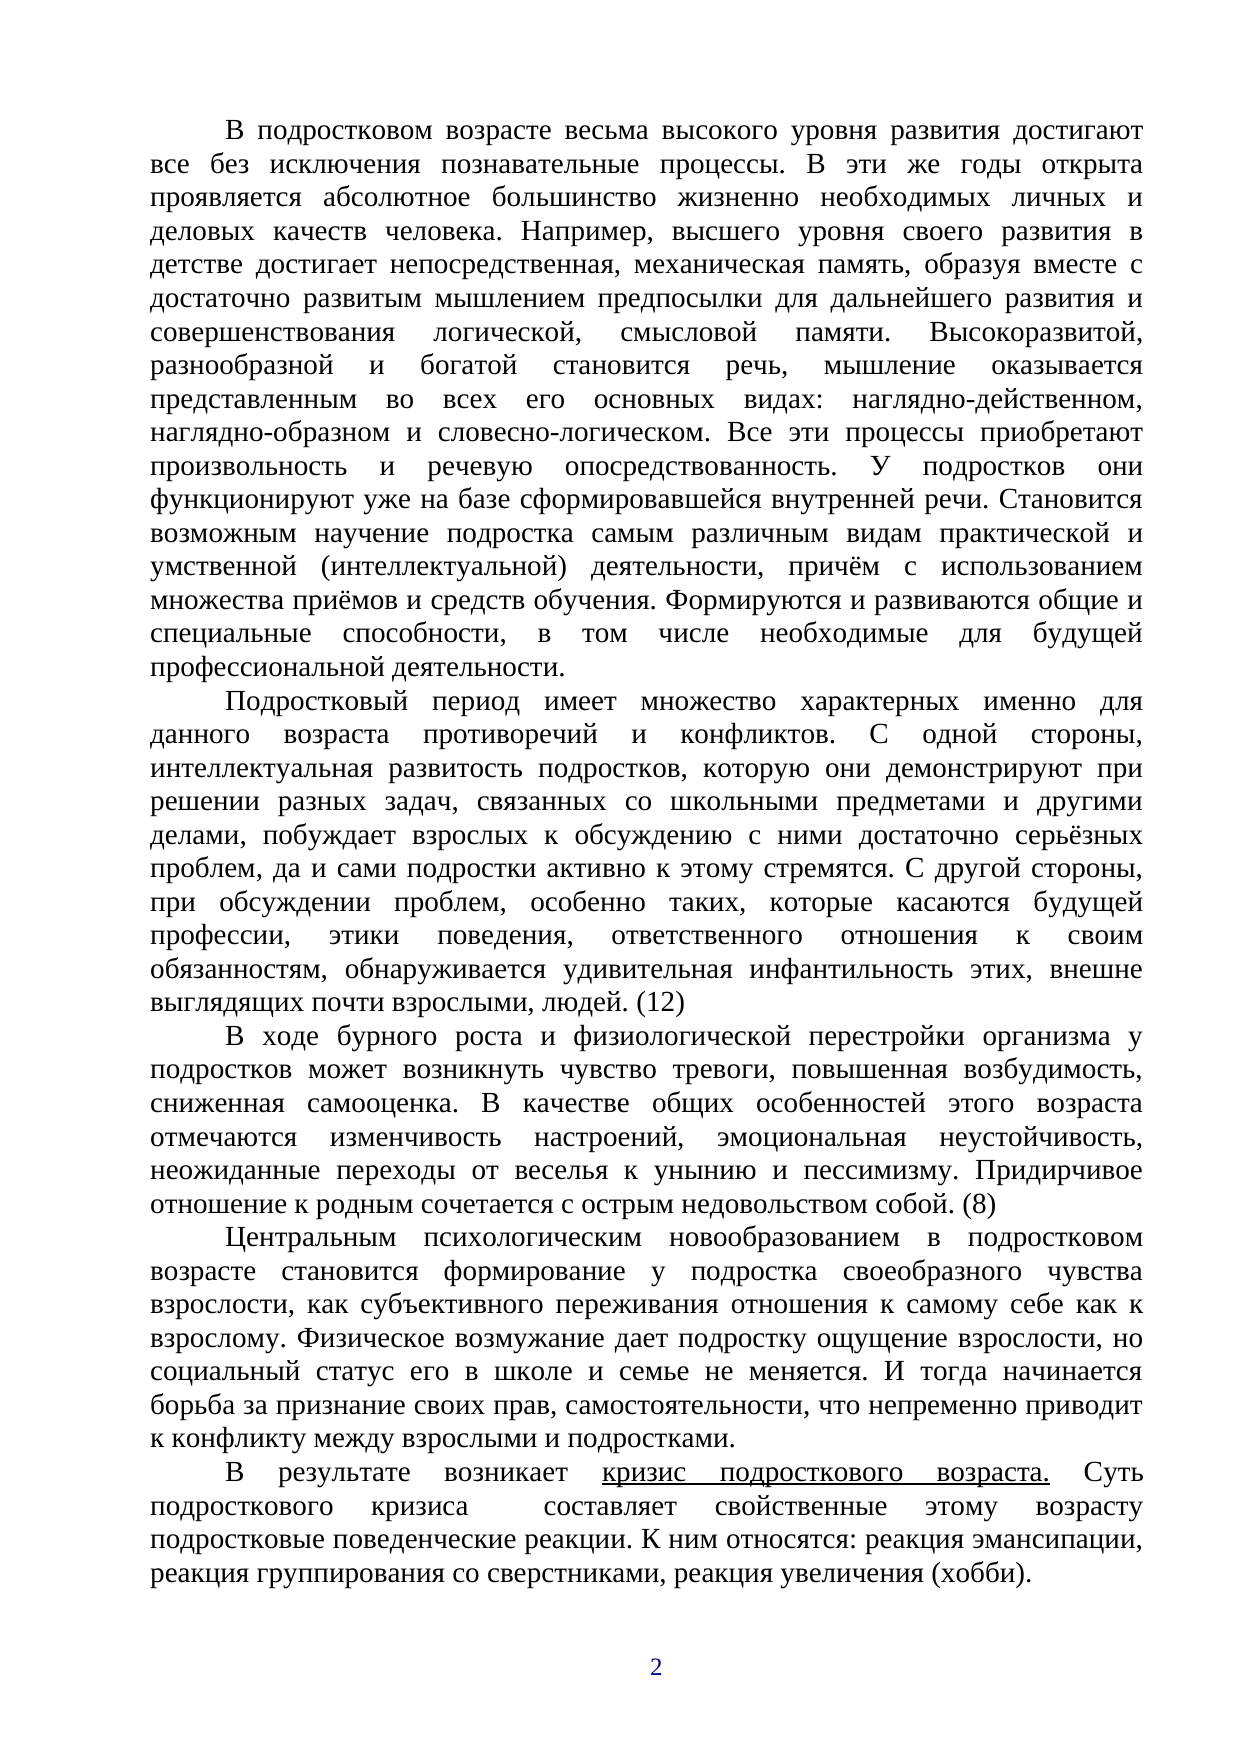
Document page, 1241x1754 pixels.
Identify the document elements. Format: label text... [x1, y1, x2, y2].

text В результате возникает кризис подросткового возраста. Суть подросткового кризиса составляет свойственные этому возрасту подростковые поведенческие реакции. К ним относятся: реакция эмансипации, реакция группирования со сверстниками, реакция увеличения (хобби). [150, 1454, 1144, 1588]
text В подростковом возрасте весьма высокого уровня развития достигают все без исключения познавательные процессы. В эти же годы открыта проявляется абсолютное большинство жизненно необходимых личных и деловых качеств человека. Например, высшего уровня своего развития в детстве достигает непосредственная, механическая память, образуя вместе с достаточно развитым мышлением предпосылки для дальнейшего развития и совершенствования логической, смысловой памяти. Высокоразвитой, разнообразной и богатой становится речь, мышление оказывается представленным во всех его основных видах: наглядно-действенном, наглядно-образном и словесно-логическом. Все эти процессы приобретают произвольность и речевую опосредствованность. У подростков они функционируют уже на базе сформировавшейся внутренней речи. Становится возможным научение подростка самым различным видам практической и умственной (интеллектуальной) деятельности, причём с использованием множества приёмов и средств обучения. Формируются и развиваются общие и специальные способности, в том числе необходимые для будущей профессиональной деятельности. [150, 112, 1144, 683]
text Центральным психологическим новообразованием в подростковом возрасте становится формирование у подростка своеобразного чувства взрослости, как субъективного переживания отношения к самому себе как к взрослому. Физическое возмужание дает подростку ощущение взрослости, но социальный статус его в школе и семье не меняется. И тогда начинается борьба за признание своих прав, самостоятельности, что непременно приводит к конфликту между взрослыми и подростками. [150, 1219, 1144, 1454]
text В ходе бурного роста и физиологической перестройки организма у подростков может возникнуть чувство тревоги, повышенная возбудимость, сниженная самооценка. В качестве общих особенностей этого возраста отмечаются изменчивость настроений, эмоциональная неустойчивость, неожиданные переходы от веселья к унынию и пессимизму. Придирчивое отношение к родным сочетается с острым недовольством собой. (8) [150, 1018, 1144, 1219]
text Подростковый период имеет множество характерных именно для данного возраста противоречий и конфликтов. С одной стороны, интеллектуальная развитость подростков, которую они демонстрируют при решении разных задач, связанных со школьными предметами и другими делами, побуждает взрослых к обсуждению с ними достаточно серьёзных проблем, да и сами подростки активно к этому стремятся. С другой стороны, при обсуждении проблем, особенно таких, которые касаются будущей профессии, этики поведения, ответственного отношения к своим обязанностям, обнаруживается удивительная инфантильность этих, внешне выглядящих почти взрослыми, людей. (12) [150, 683, 1144, 1018]
